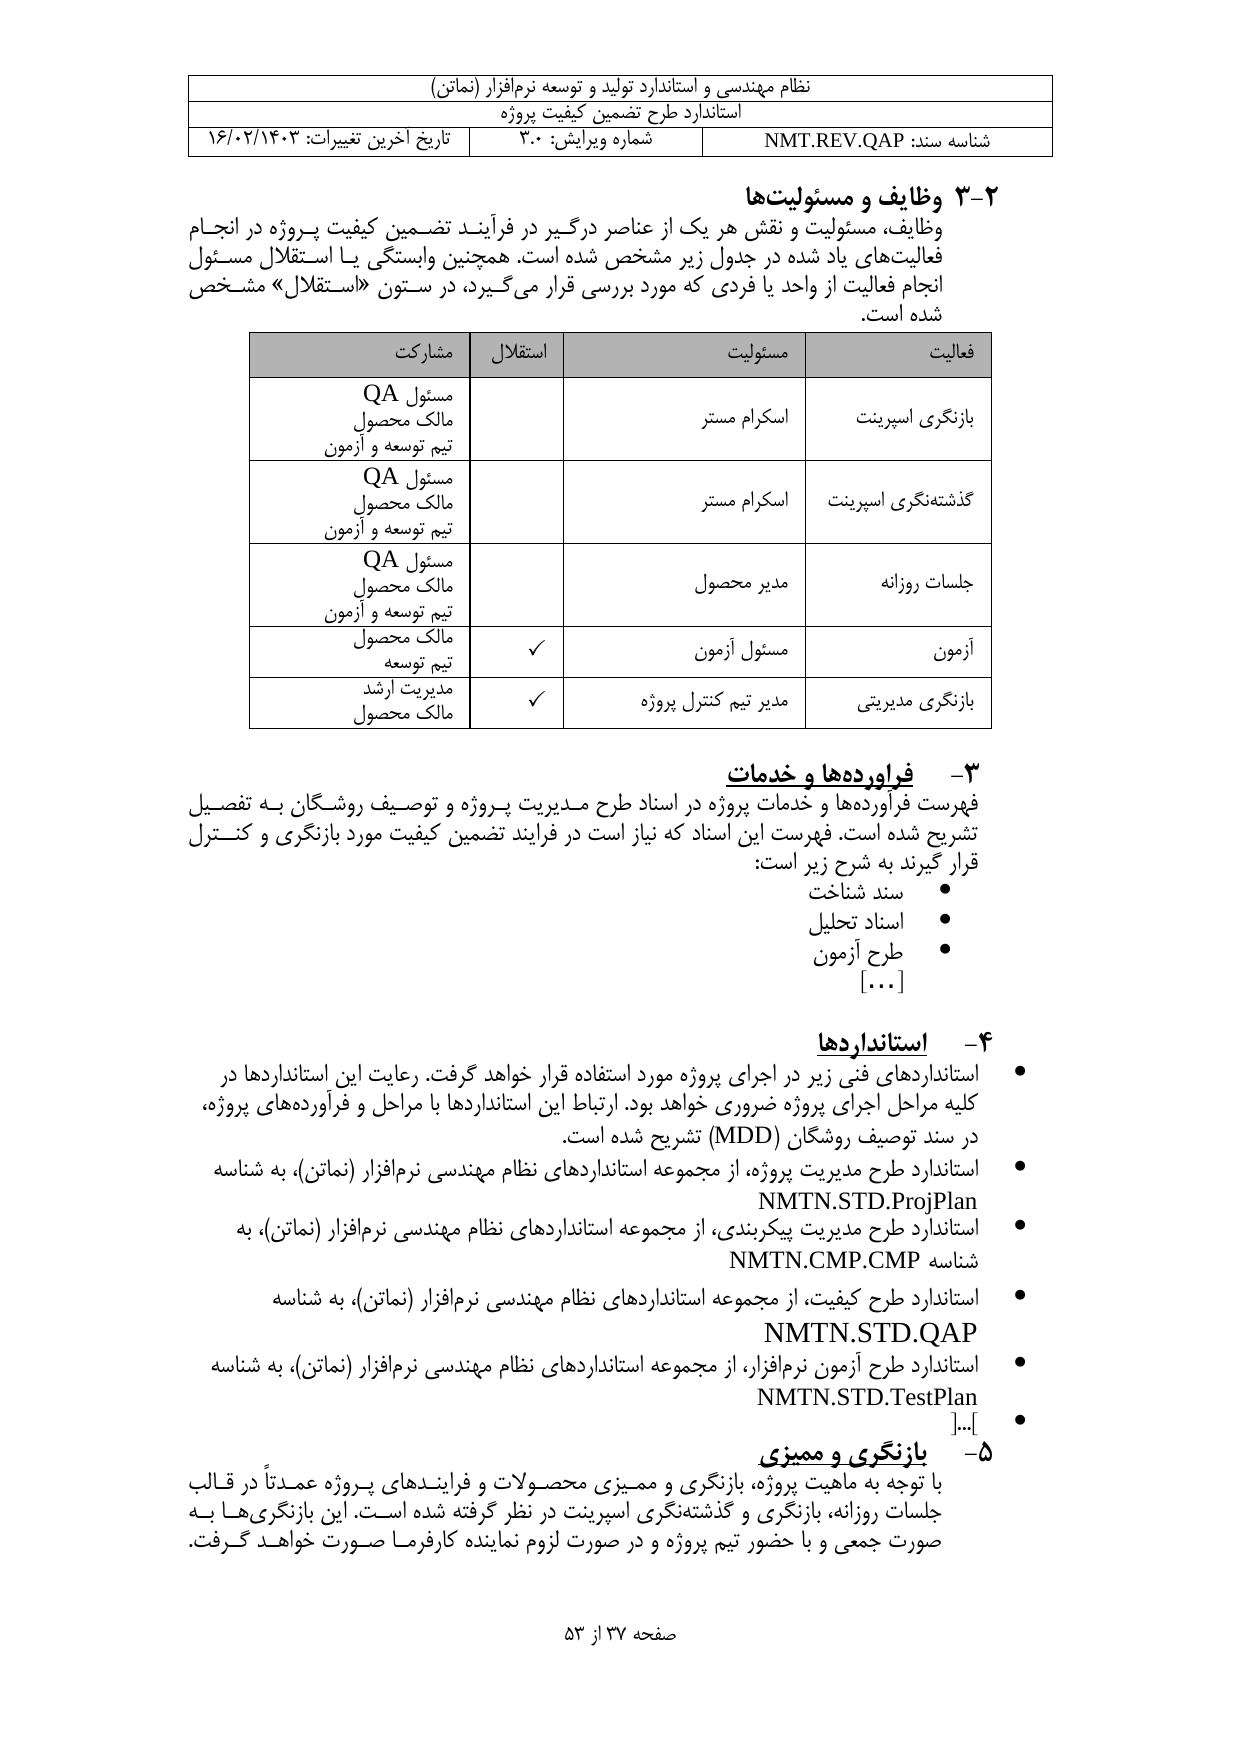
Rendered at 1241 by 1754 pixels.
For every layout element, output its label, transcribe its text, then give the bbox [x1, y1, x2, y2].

table_cell مسئول آزمون [564, 627, 805, 677]
table_cell جلسات روزانه [806, 544, 991, 626]
table_cell [471, 378, 563, 460]
table_cell [471, 627, 563, 677]
table_cell [471, 544, 563, 626]
table_header مشاركت [250, 333, 469, 377]
table_cell گذشته‌نگری اسپرینت [806, 461, 991, 543]
table_header استقلال [471, 333, 563, 377]
list اسناد تحلیل [187, 909, 940, 939]
text […] [187, 969, 903, 998]
list استانداردهاي فني زير در اجراي پروژه مورد استفاده قرار خواهد گرفت. رعايت اين استانداردها در كليه مراحل اجراي پروژه ضروري خواهد بود. ارتباط اين استانداردها با مراحل و فرآورده‌هاي پروژه، در سند توصیف روشگان (MDD) تشريح شده است. [187, 1061, 1015, 1153]
table_cell مدیر محصول [564, 544, 805, 626]
text وظايف، مسئوليت و نقش هر یک از عناصر درگير در فرآيند تضمين كيفيت پروژه در انجام فعاليت‌هاي ياد شده در جدول زير مشخص شده است. همچنين وابستگي يا استقلال مسئول انجام فعاليت از واحد يا فردي كه مورد بررسي قرار مي‌گيرد، در ستون «استقلال» مشخص شده است. [187, 215, 942, 332]
table_cell [471, 678, 563, 728]
list استاندارد طرح مديريت پروژه، از مجموعه استانداردهاي نظام مهندسي نرم‌افزار (نماتن)، به شناسه NMTN.STD.ProjPlan [187, 1153, 1015, 1215]
list استاندارد طرح مديريت پيكربندي، از مجموعه استانداردهاي نظام مهندسي نرم‌افزار (نماتن)، به شناسه NMTN.CMP.CMP [187, 1215, 1015, 1278]
text فهرست فرآورده‌ها و خدمات پروژه در اسناد طرح مدیریت پروژه و توصیف روشگان به تفصیل تشریح شده است. فهرست این اسناد که نیاز است در فرایند تضمین کیفیت مورد بازنگری و کنترل قرار گیرند به شرح زیر است: [187, 791, 978, 879]
table_header مسئوليت [564, 333, 805, 377]
table_cell [471, 461, 563, 543]
table_cell مدیریت ارشد مالک محصول [250, 678, 469, 728]
table_cell بازنگري اسپرینت [806, 378, 991, 460]
list ]...[ [187, 1411, 1015, 1441]
table_cell مسئول QA مالک محصول تیم توسعه و آزمون [250, 378, 469, 460]
list طرح آزمون [187, 939, 940, 969]
list استانداردها [187, 1032, 964, 1061]
text 3-2 وظايف و مسئوليت‌ها [187, 186, 1000, 215]
table_cell مالک محصول تیم توسعه [250, 627, 469, 677]
list بازنگري و مميزي [187, 1441, 964, 1470]
table_cell مسئول QA مالک محصول تیم توسعه و آزمون [250, 461, 469, 543]
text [187, 1470, 942, 1557]
list استاندارد طرح كيفيت، از مجموعه استانداردهاي نظام مهندسي نرم‌افزار (نماتن)، به شناسه NMTN.STD.QAP [187, 1278, 1015, 1349]
table_cell اسکرام مستر [564, 378, 805, 460]
table_cell مدیر تیم کنترل پروژه [564, 678, 805, 728]
list فراورده‌ها و خدمات [187, 762, 950, 791]
table_cell بازنگری مدیریتی [806, 678, 991, 728]
list استاندارد طرح آزمون نرم‌افزار، از مجموعه استانداردهاي نظام مهندسي نرم‌افزار (نماتن)، به شناسه NMTN.STD.TestPlan [187, 1349, 1015, 1411]
table_cell مسئول QA مالک محصول تیم توسعه و آزمون [250, 544, 469, 626]
table_cell اسکرام مستر [564, 461, 805, 543]
table_cell آزمون [806, 627, 991, 677]
table_header فعاليت [806, 333, 991, 377]
list سند شناخت [187, 879, 940, 909]
